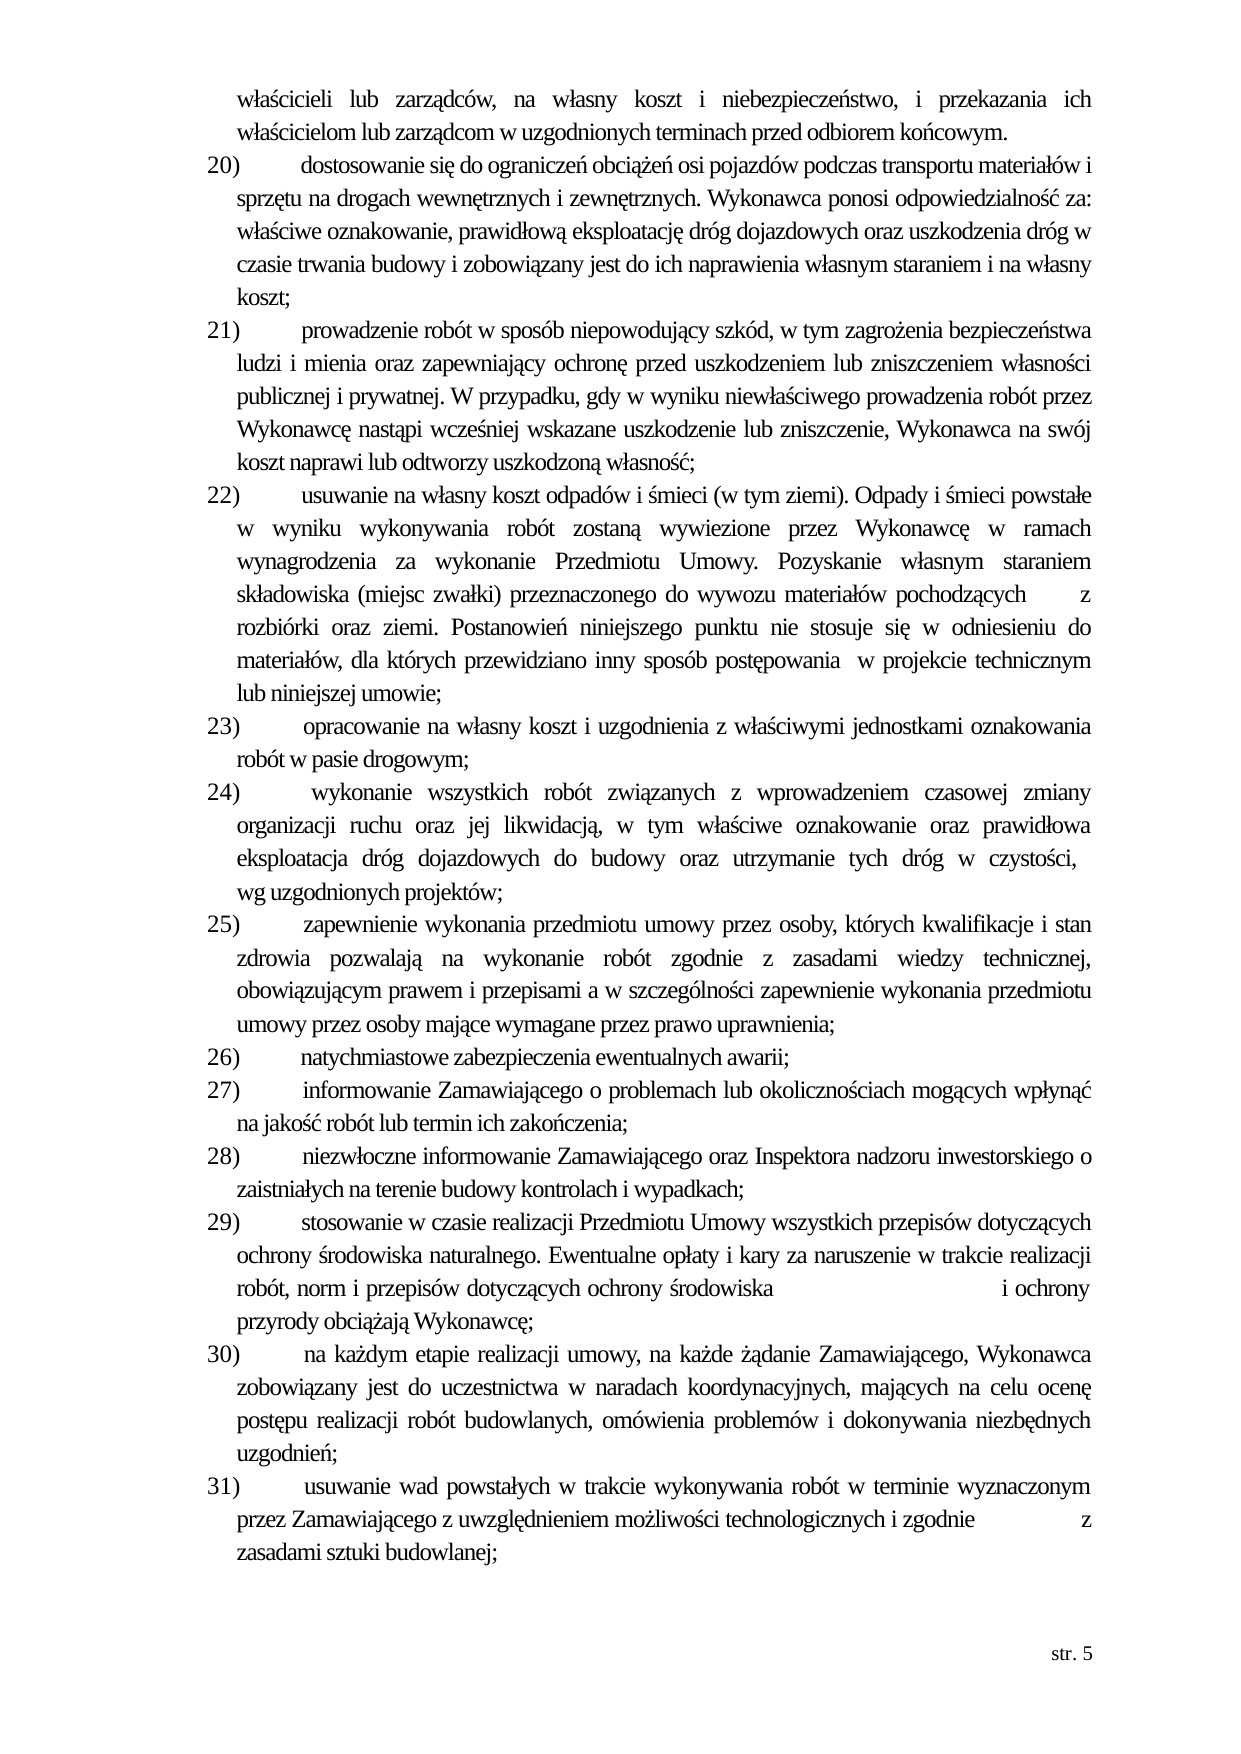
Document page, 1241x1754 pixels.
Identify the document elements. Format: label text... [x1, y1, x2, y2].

title informowanie Zamawiającego o problemach lub okolicznościach mogących wpłynąć na jakość robót lub termin ich zakończenia; [207, 1075, 1092, 1136]
title zapewnienie wykonania przedmiotu umowy przez osoby, których kwalifikacje i stan zdrowia pozwalają na wykonanie robót zgodnie z zasadami wiedzy technicznej, obowiązującym prawem i przepisami a w szczególności zapewnienie wykonania przedmiotu umowy przez osoby mające wymagane przez prawo uprawnienia; [207, 909, 1092, 1037]
title niezwłoczne informowanie Zamawiającego oraz Inspektora nadzoru inwestorskiego o zaistniałych na terenie budowy kontrolach i wypadkach; [207, 1141, 1092, 1202]
title opracowanie na własny koszt i uzgodnienia z właściwymi jednostkami oznakowania robót w pasie drogowym; [207, 711, 1092, 773]
title prowadzenie robót w sposób niepowodujący szkód, w tym zagrożenia bezpieczeństwa ludzi i mienia oraz zapewniający ochronę przed uszkodzeniem lub zniszczeniem własności publicznej i prywatnej. W przypadku, gdy w wyniku niewłaściwego prowadzenia robót przez Wykonawcę nastąpi wcześniej wskazane uszkodzenie lub zniszczenie, Wykonawca na swój koszt naprawi lub odtworzy uszkodzoną własność; [207, 315, 1092, 476]
title usuwanie na własny koszt odpadów i śmieci (w tym ziemi). Odpady i śmieci powstałe w wyniku wykonywania robót zostaną wywiezione przez Wykonawcę w ramach wynagrodzenia za wykonanie Przedmiotu Umowy. Pozyskanie własnym staraniem składowiska (miejsc zwałki) przeznaczonego do wywozu materiałów pochodzących z rozbiórki oraz ziemi. Postanowień niniejszego punktu nie stosuje się w odniesieniu do materiałów, dla których przewidziano inny sposób postępowania w projekcie technicznym lub niniejszej umowie; [207, 480, 1092, 707]
title na każdym etapie realizacji umowy, na każde żądanie Zamawiającego, Wykonawca zobowiązany jest do uczestnictwa w naradach koordynacyjnych, mających na celu ocenę postępu realizacji robót budowlanych, omówienia problemów i dokonywania niezbędnych uzgodnień; [207, 1339, 1092, 1467]
title wykonanie wszystkich robót związanych z wprowadzeniem czasowej zmiany organizacji ruchu oraz jej likwidacją, w tym właściwe oznakowanie oraz prawidłowa eksploatacja dróg dojazdowych do budowy oraz utrzymanie tych dróg w czystości, wg uzgodnionych projektów; [207, 777, 1092, 905]
title stosowanie w czasie realizacji Przedmiotu Umowy wszystkich przepisów dotyczących ochrony środowiska naturalnego. Ewentualne opłaty i kary za naruszenie w trakcie realizacji robót, norm i przepisów dotyczących ochrony środowiska i ochrony przyrody obciążają Wykonawcę; [207, 1207, 1092, 1334]
title dostosowanie się do ograniczeń obciążeń osi pojazdów podczas transportu materiałów i sprzętu na drogach wewnętrznych i zewnętrznych. Wykonawca ponosi odpowiedzialność za: właściwe oznakowanie, prawidłową eksploatację dróg dojazdowych oraz uszkodzenia dróg w czasie trwania budowy i zobowiązany jest do ich naprawienia własnym staraniem i na własny koszt; [207, 150, 1092, 311]
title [207, 84, 1092, 146]
title natychmiastowe zabezpieczenia ewentualnych awarii; [207, 1042, 1092, 1070]
title usuwanie wad powstałych w trakcie wykonywania robót w terminie wyznaczonym przez Zamawiającego z uwzględnieniem możliwości technologicznych i zgodnie z zasadami sztuki budowlanej; [207, 1471, 1092, 1566]
